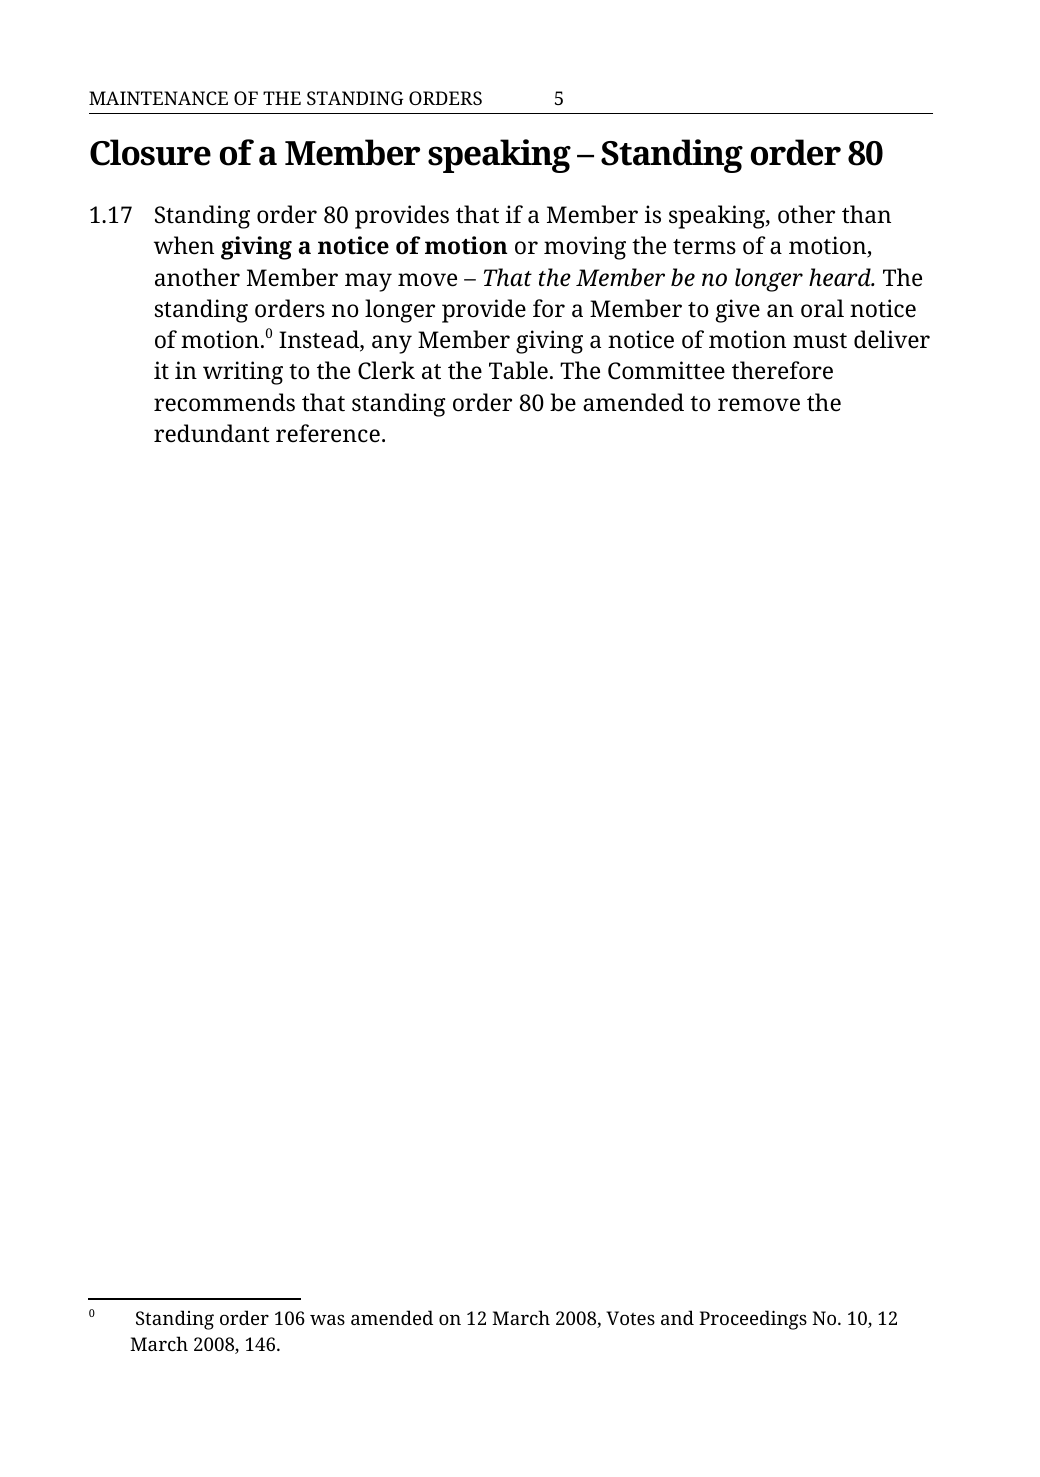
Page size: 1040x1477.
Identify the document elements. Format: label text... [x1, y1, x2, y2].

text Standing order 80 provides that if a Member is speaking, other than when giving a notice of motion or moving the terms of a motion, another Member may move – That the Member be no longer heard. The standing orders no longer provide for a Member to give an oral notice of motion. Instead, any Member giving a notice of motion must deliver it in writing to the Clerk at the Table. The Committee therefore recommends that standing order 80 be amended to remove the redundant reference. [88, 199, 933, 449]
subtitle Closure of a Member speaking – Standing order 80 [88, 130, 933, 175]
